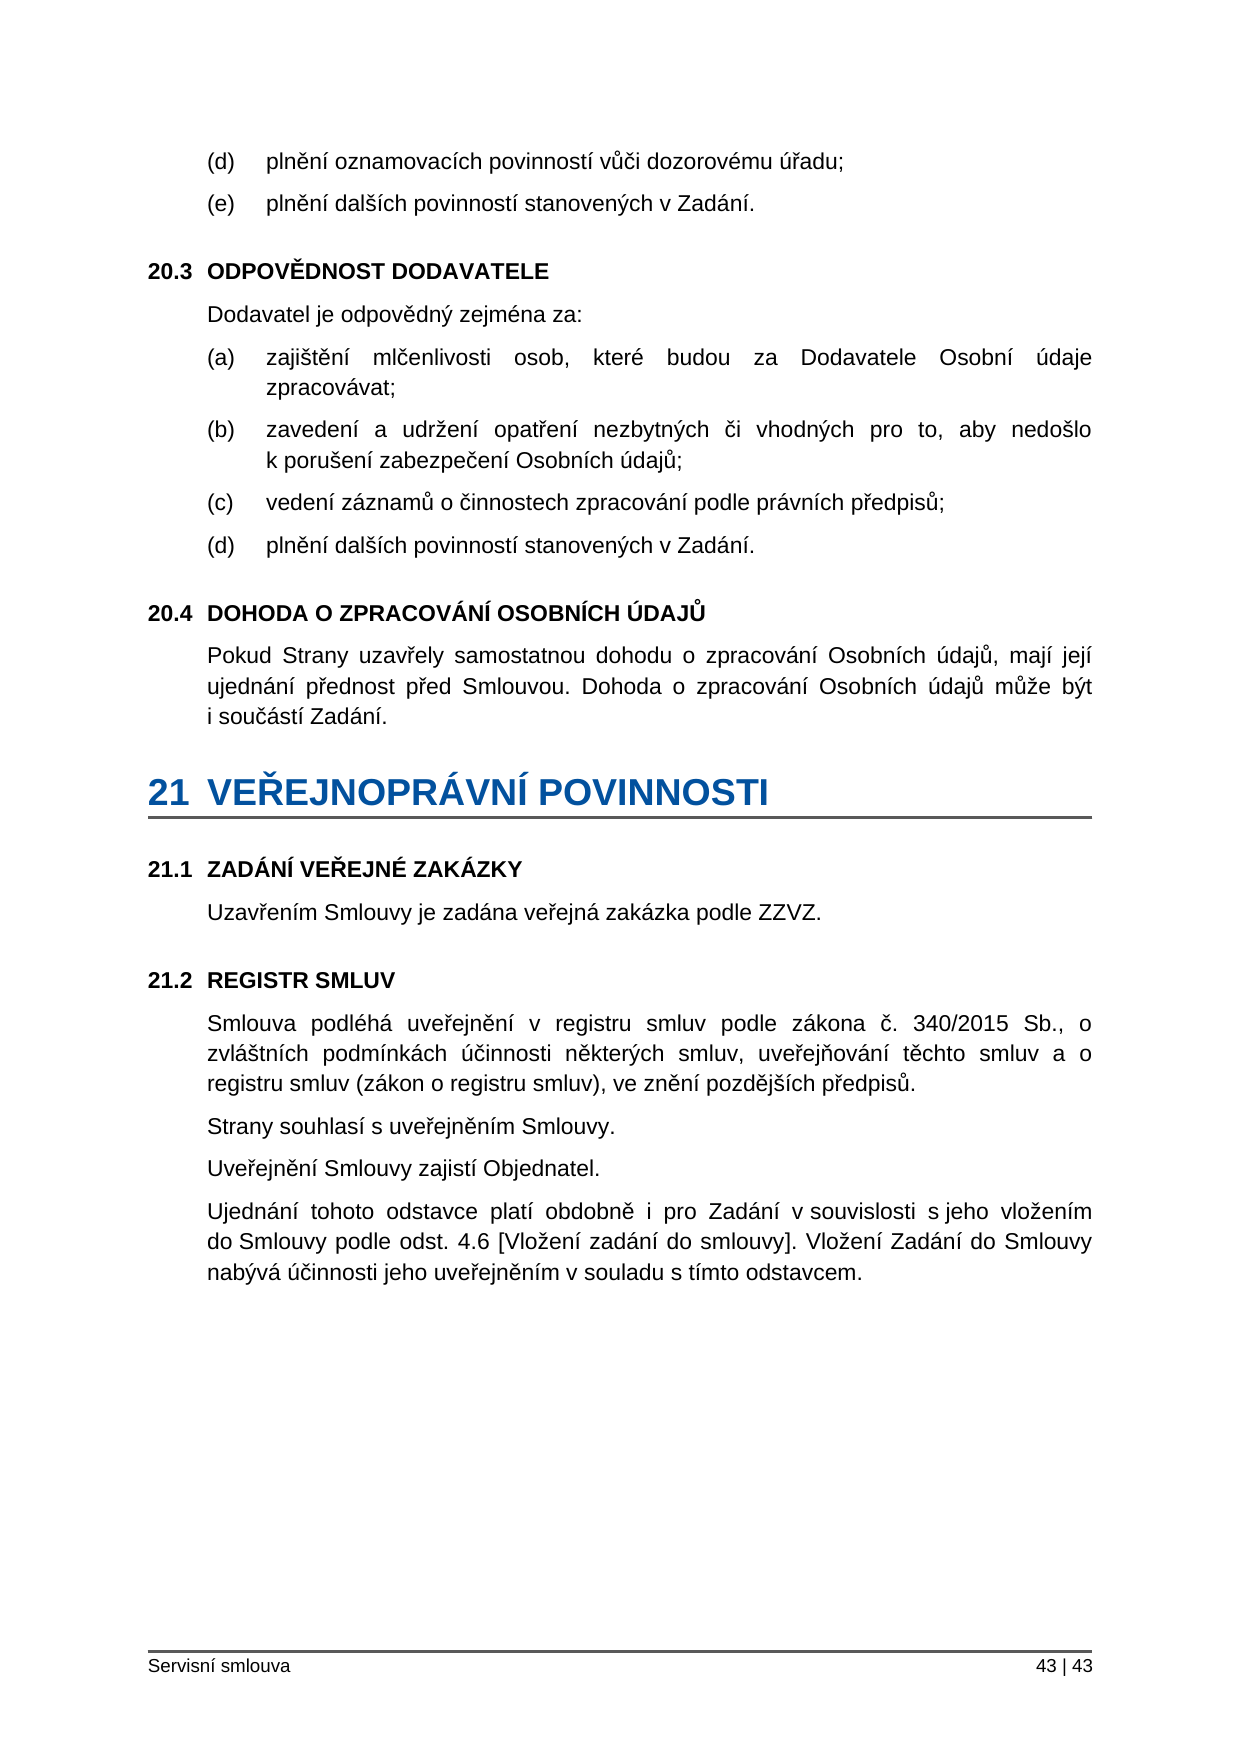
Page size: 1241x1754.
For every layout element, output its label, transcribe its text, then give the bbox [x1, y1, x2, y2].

text Dodavatel je odpovědný zejména za: [207, 301, 1092, 327]
text Dohoda o zpracování osobních údajů [148, 600, 1092, 626]
text plnění dalších povinností stanovených v Zadání. [207, 532, 1092, 558]
text vedení záznamů o činnostech zpracování podle právních předpisů; [207, 489, 1092, 516]
text plnění dalších povinností stanovených v Zadání. [207, 190, 1092, 217]
text Registr smluv [148, 967, 1092, 993]
text Veřejnoprávní povinnosti [148, 771, 1092, 816]
text Odpovědnost dodavatele [148, 258, 1092, 284]
text plnění oznamovacích povinností vůči dozorovému úřadu; [207, 148, 1092, 174]
text Zadání veřejné zakázky [148, 856, 1092, 883]
text Uveřejnění Smlouvy zajistí Objednatel. [207, 1155, 1092, 1182]
text Pokud Strany uzavřely samostatnou dohodu o zpracování Osobních údajů, mají její ujednání přednost před Smlouvou. Dohoda o zpracování Osobních údajů může být i součástí Zadání. [207, 642, 1092, 729]
text Ujednání tohoto odstavce platí obdobně i pro Zadání v souvislosti s jeho vložením do Smlouvy podle odst. 4.6 [Vložení zadání do smlouvy]. Vložení Zadání do Smlouvy nabývá účinnosti jeho uveřejněním v souladu s tímto odstavcem. [207, 1198, 1092, 1285]
text Uzavřením Smlouvy je zadána veřejná zakázka podle ZZVZ. [207, 899, 1092, 926]
text Strany souhlasí s uveřejněním Smlouvy. [207, 1113, 1092, 1139]
text zajištění mlčenlivosti osob, které budou za Dodavatele Osobní údaje zpracovávat; [207, 343, 1092, 400]
text Smlouva podléhá uveřejnění v registru smluv podle zákona č. 340/2015 Sb., o zvláštních podmínkách účinnosti některých smluv, uveřejňování těchto smluv a o registru smluv (zákon o registru smluv), ve znění pozdějších předpisů. [207, 1009, 1092, 1096]
text zavedení a udržení opatření nezbytných či vhodných pro to, aby nedošlo k porušení zabezpečení Osobních údajů; [207, 416, 1092, 473]
